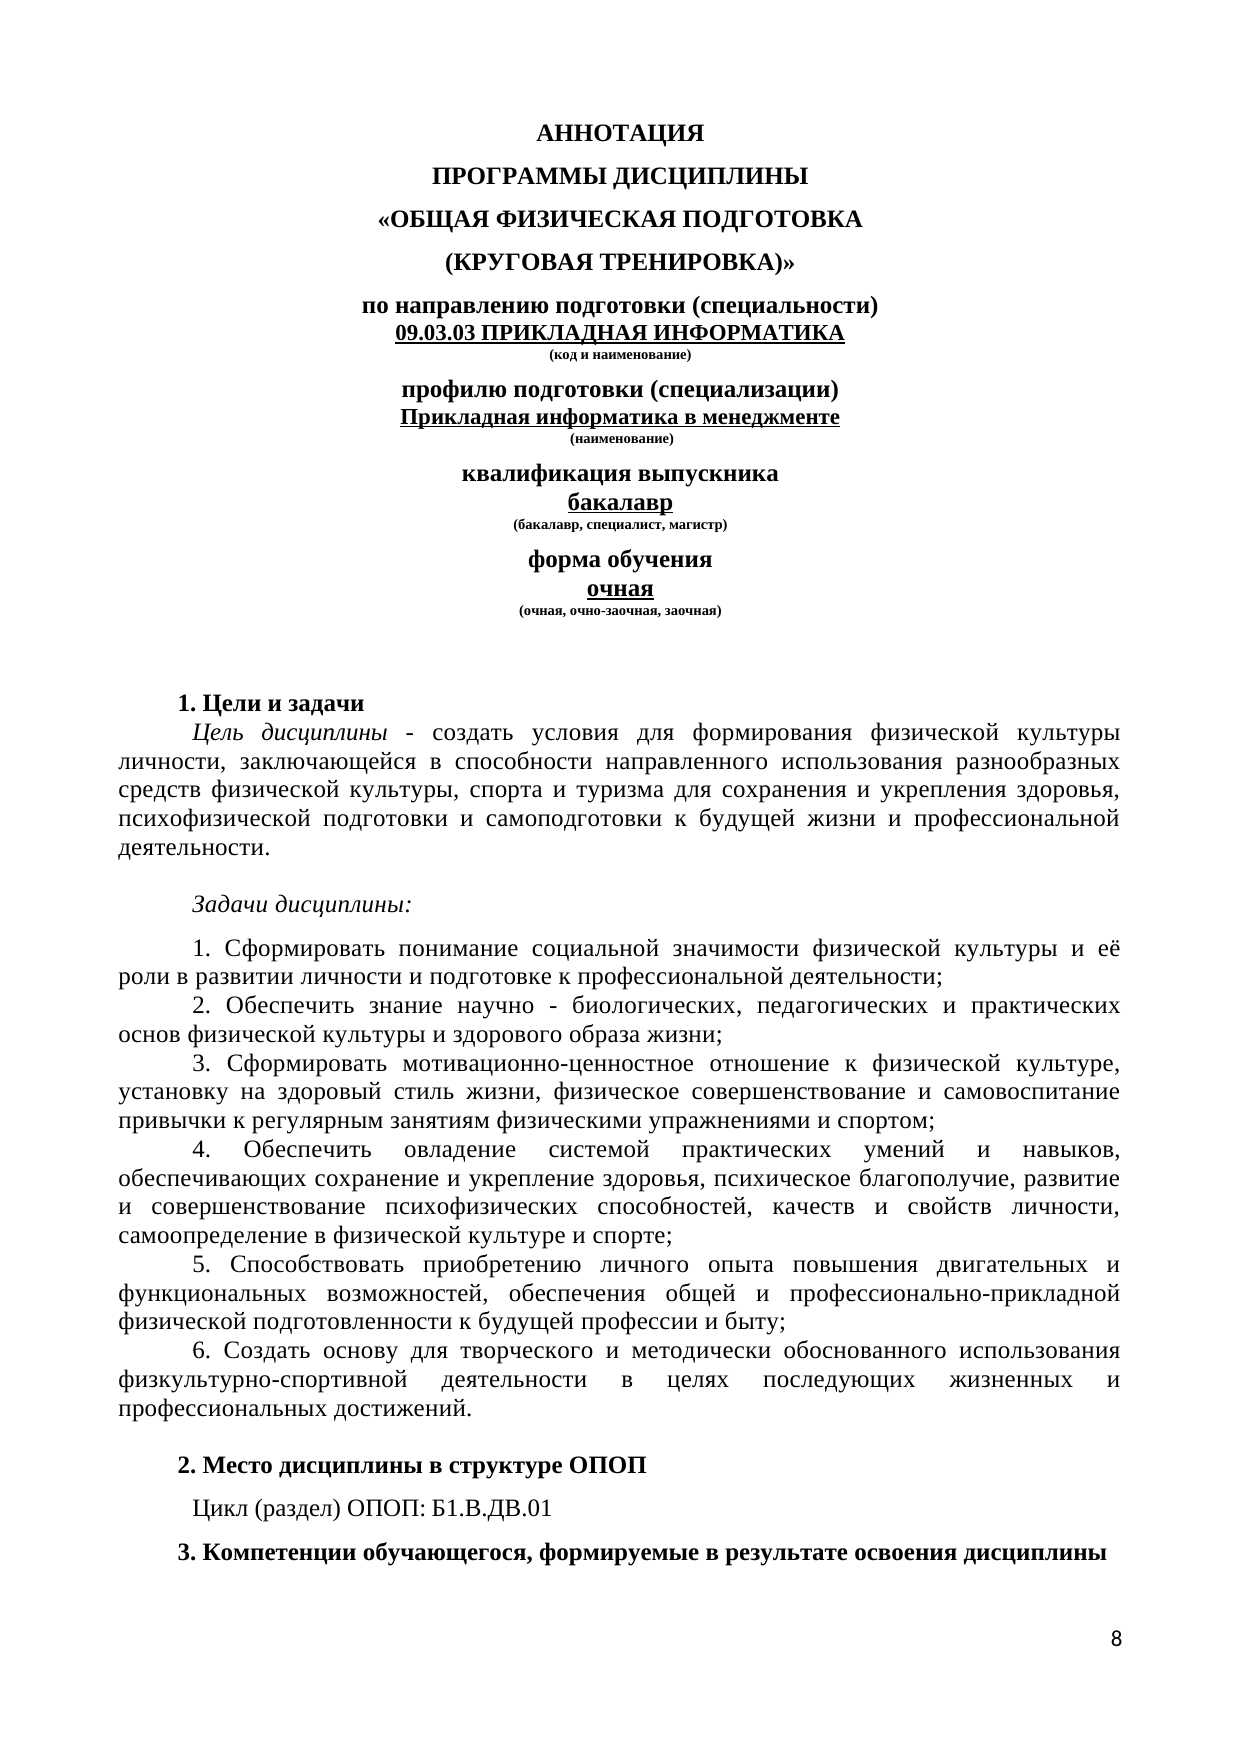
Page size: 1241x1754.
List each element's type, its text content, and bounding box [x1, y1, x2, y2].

text 2. Место дисциплины в структуре ОПОП [177, 1450, 1122, 1479]
text Цель дисциплины - создать условия для формирования физической культуры личности, заключающейся в способности направленного использования разнообразных средств физической культуры, спорта и туризма для сохранения и укрепления здоровья, психофизической подготовки и самоподготовки к будущей жизни и профессиональной деятельности. [118, 717, 1122, 861]
text очная [118, 573, 1122, 602]
text 3. Компетенции обучающегося, формируемые в результате освоения дисциплины [118, 1537, 1122, 1565]
text (очная, очно-заочная, заочная) [118, 602, 1122, 631]
text (КРУГОВАЯ ТРЕНИРОВКА)» [118, 247, 1122, 276]
text 3. Сформировать мотивационно-ценностное отношение к физической культуре, установку на здоровый стиль жизни, физическое совершенствование и самовоспитание привычки к регулярным занятиям физическими упражнениями и спортом; [118, 1048, 1122, 1134]
text АННОТАЦИЯ [118, 118, 1122, 147]
text программЫ ДИСЦИПЛИНЫ [118, 161, 1122, 190]
text 09.03.03 ПРИКЛАДНАЯ ИНФОРМАТИКА [118, 319, 1122, 346]
text Прикладная информатика в менеджменте [118, 403, 1122, 429]
text профилю подготовки (специализации) [118, 374, 1122, 403]
text квалификация выпускника [118, 458, 1122, 487]
text 2. Обеспечить знание научно - биологических, педагогических и практических основ физической культуры и здорового образа жизни; [118, 990, 1122, 1048]
text 5. Способствовать приобретению личного опыта повышения двигательных и функциональных возможностей, обеспечения общей и профессионально-прикладной физической подготовленности к будущей профессии и быту; [118, 1249, 1122, 1335]
text 6. Создать основу для творческого и методически обоснованного использования физкультурно-спортивной деятельности в целях последующих жизненных и профессиональных достижений. [118, 1335, 1122, 1421]
text (код и наименование) [118, 346, 1122, 374]
text 1. Сформировать понимание социальной значимости физической культуры и её роли в развитии личности и подготовке к профессиональной деятельности; [118, 933, 1122, 990]
text по направлению подготовки (специальности) [118, 291, 1122, 319]
text (бакалавр, специалист, магистр) [118, 516, 1122, 544]
text форма обучения [118, 544, 1122, 573]
text «ОБЩАЯ ФИЗИЧЕСКАЯ ПОДГОТОВКА [118, 204, 1122, 233]
text Задачи дисциплины: [118, 889, 1122, 918]
text 1. Цели и задачи [118, 688, 1122, 717]
text бакалавр [118, 487, 1122, 516]
text Цикл (раздел) ОПОП: Б1.В.ДВ.01 [118, 1493, 1122, 1522]
text (наименование) [118, 429, 1122, 458]
text 4. Обеспечить овладение системой практических умений и навыков, обеспечивающих сохранение и укрепление здоровья, психическое благополучие, развитие и совершенствование психофизических способностей, качеств и свойств личности, самоопределение в физической культуре и спорте; [118, 1134, 1122, 1249]
